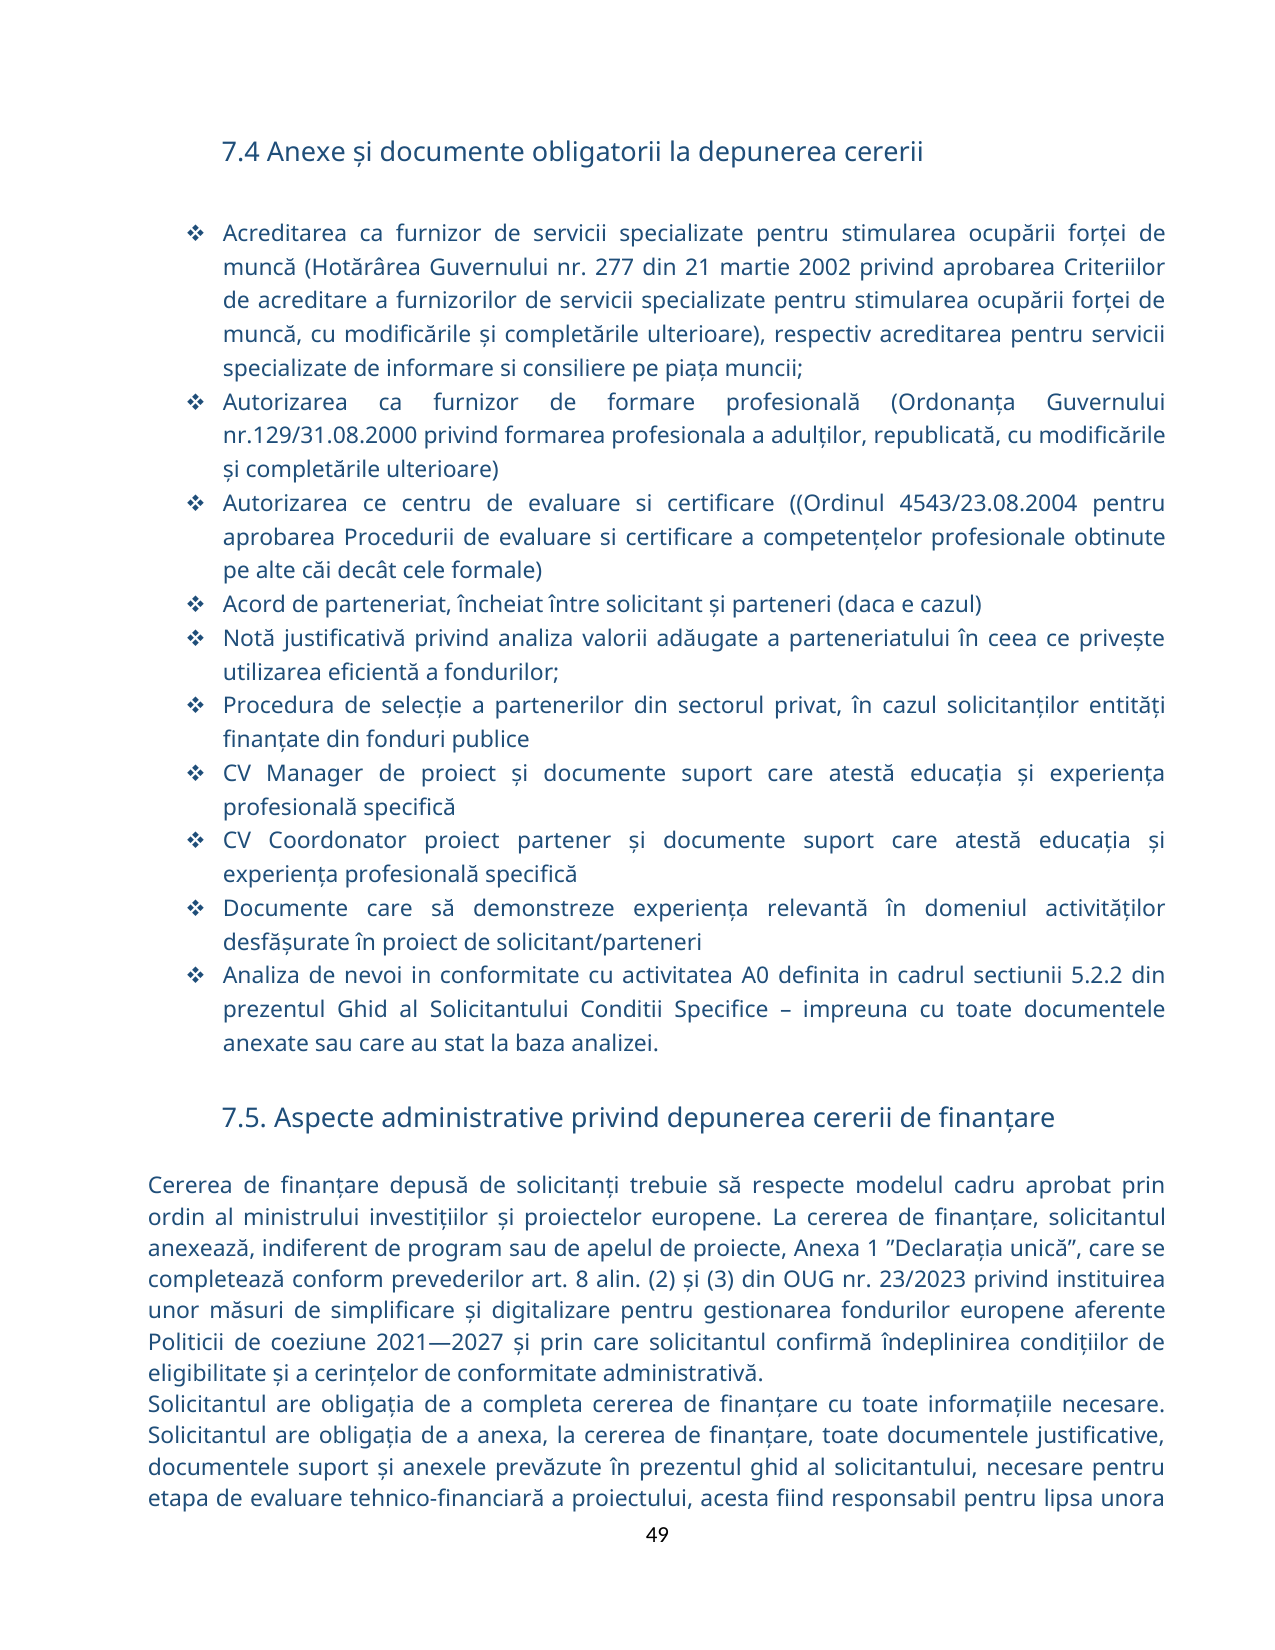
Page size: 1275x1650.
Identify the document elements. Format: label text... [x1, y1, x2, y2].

list Acord de parteneriat, încheiat între solicitant și parteneri (daca e cazul) [185, 588, 1167, 619]
list Procedura de selecție a partenerilor din sectorul privat, în cazul solicitanților entități finanțate din fonduri publice [185, 689, 1167, 754]
list CV Coordonator proiect partener și documente suport care atestă educația și experiența profesională specifică [185, 824, 1167, 889]
list Notă justificativă privind analiza valorii adăugate a parteneriatului în ceea ce privește utilizarea eficientă a fondurilor; [185, 622, 1167, 687]
subtitle 7.4 Anexe și documente obligatorii la depunerea cererii [148, 133, 1167, 170]
subtitle 7.5. Aspecte administrative privind depunerea cererii de finanţare [148, 1098, 1167, 1135]
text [148, 1388, 1167, 1513]
list Analiza de nevoi in conformitate cu activitatea A0 definita in cadrul sectiunii 5.2.2 din prezentul Ghid al Solicitantului Conditii Specifice – impreuna cu toate documentele anexate sau care au stat la baza analizei. [185, 959, 1167, 1058]
list Acreditarea ca furnizor de servicii specializate pentru stimularea ocupării forței de muncă (Hotărârea Guvernului nr. 277 din 21 martie 2002 privind aprobarea Criteriilor de acreditare a furnizorilor de servicii specializate pentru stimularea ocupării forței de muncă, cu modificările și completările ulterioare), respectiv acreditarea pentru servicii specializate de informare si consiliere pe piața muncii; [185, 217, 1167, 383]
list Autorizarea ce centru de evaluare si certificare ((Ordinul 4543/23.08.2004 pentru aprobarea Procedurii de evaluare si certificare a competențelor profesionale obtinute pe alte căi decât cele formale) [185, 487, 1167, 585]
text Cererea de finanțare depusă de solicitanți trebuie să respecte modelul cadru aprobat prin ordin al ministrului investițiilor și proiectelor europene. La cererea de finanțare, solicitantul anexează, indiferent de program sau de apelul de proiecte, Anexa 1 ”Declarația unică”, care se completează conform prevederilor art. 8 alin. (2) și (3) din OUG nr. 23/2023 privind instituirea unor măsuri de simplificare și digitalizare pentru gestionarea fondurilor europene aferente Politicii de coeziune 2021—2027 și prin care solicitantul confirmă îndeplinirea condițiilor de eligibilitate și a cerințelor de conformitate administrativă. [148, 1169, 1167, 1388]
list Documente care să demonstreze experiența relevantă în domeniul activităților desfășurate în proiect de solicitant/parteneri [185, 892, 1167, 957]
list Autorizarea ca furnizor de formare profesională (Ordonanța Guvernului nr.129/31.08.2000 privind formarea profesionala a adulților, republicată, cu modificările și completările ulterioare) [185, 385, 1167, 484]
list CV Manager de proiect și documente suport care atestă educația și experiența profesională specifică [185, 757, 1167, 822]
